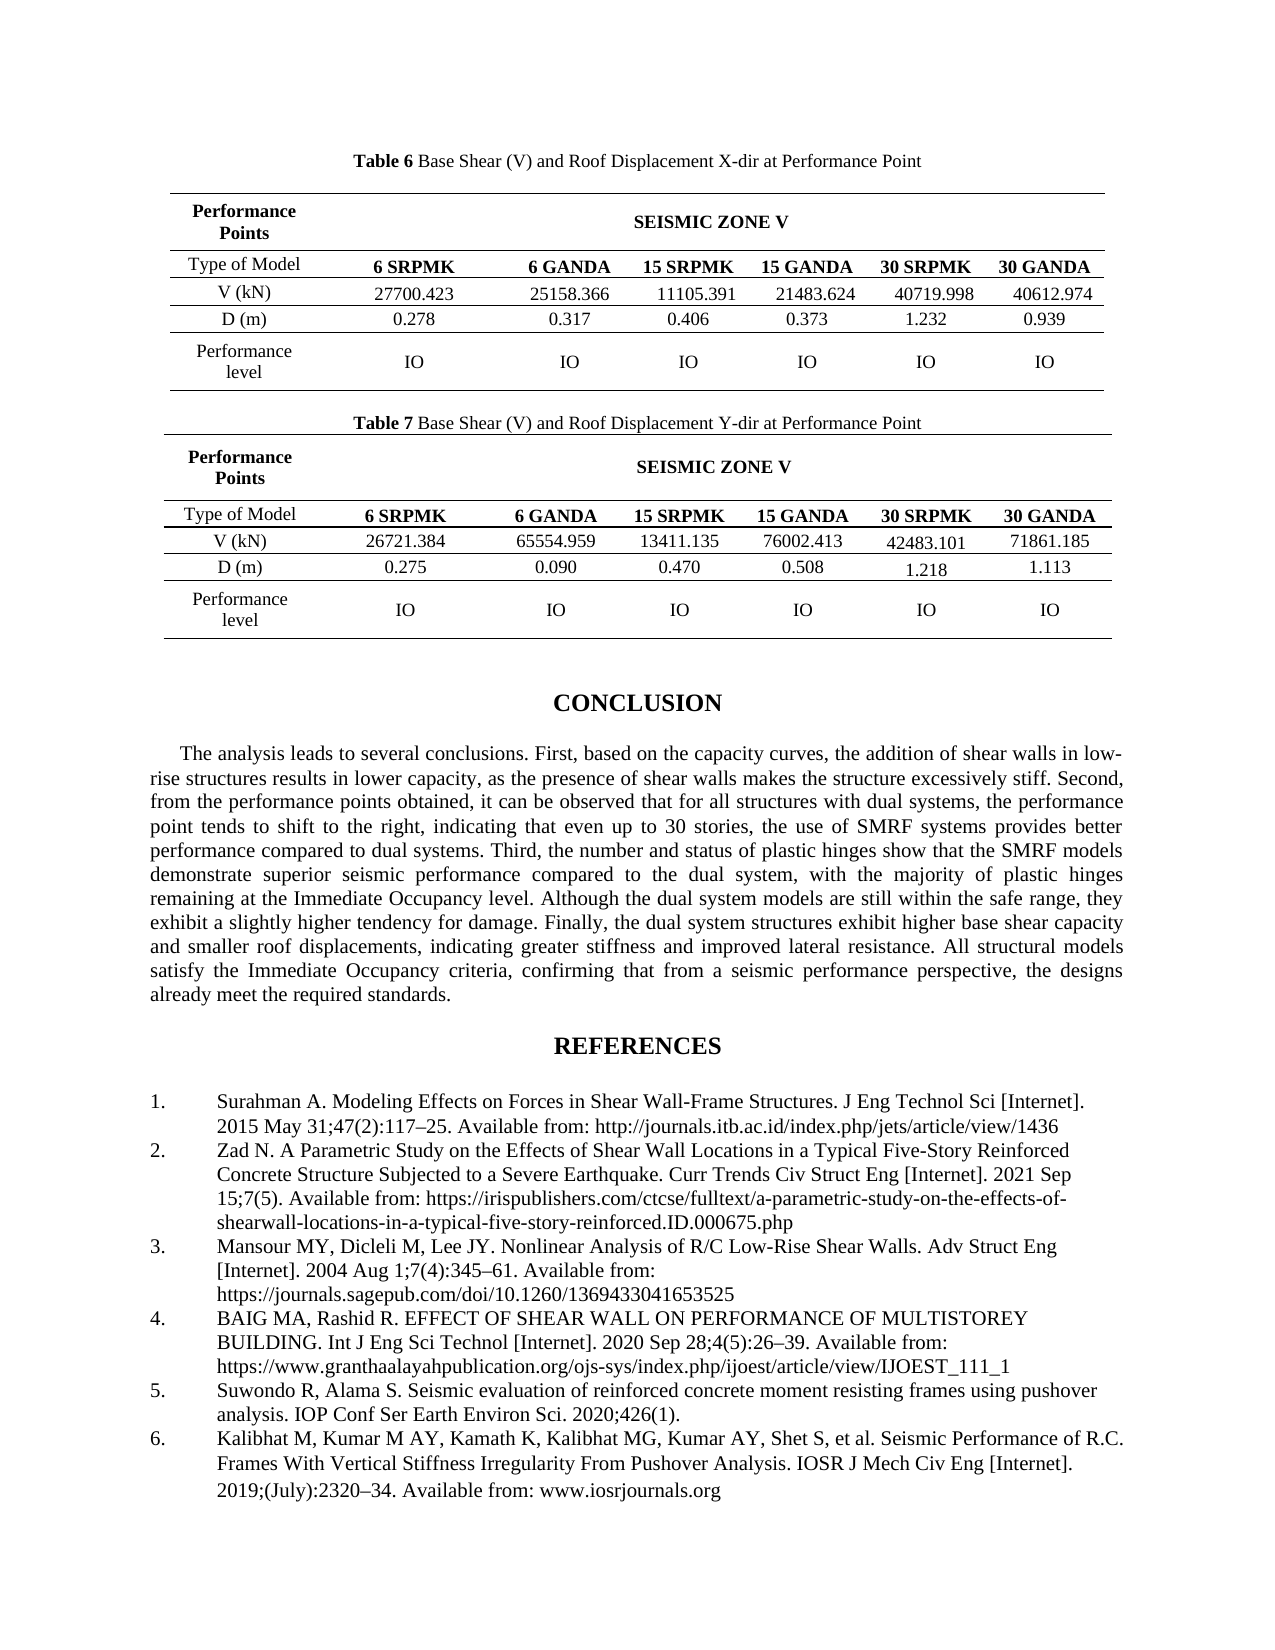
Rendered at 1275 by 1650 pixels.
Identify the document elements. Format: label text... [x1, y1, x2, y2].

table_cell 6 SRPMK [316, 501, 494, 526]
table_cell 1.113 [988, 554, 1112, 580]
text 6. Kalibhat M, Kumar M AY, Kamath K, Kalibhat MG, Kumar AY, Shet S, et al. Seismic Performance of R.C. Frames With Vertical Stiffness Irregularity From Pushover Analysis. IOSR J Mech Civ Eng [Internet]. 2019;(July):2320–34. Available from: www.iosrjournals.org [150, 1426, 1125, 1503]
table_cell IO [988, 581, 1112, 637]
table_cell 13411.135 [618, 528, 741, 553]
table_cell 30 GANDA [985, 251, 1104, 277]
table_cell IO [618, 581, 741, 637]
subtitle References [150, 1031, 1125, 1060]
table_cell IO [629, 333, 747, 389]
table_cell 21483.624 [748, 278, 866, 305]
table_cell 15 GANDA [741, 501, 864, 526]
table_cell V (kN) [170, 278, 318, 305]
text 3. Mansour MY, Dicleli M, Lee JY. Nonlinear Analysis of R/C Low-Rise Shear Walls. Adv Struct Eng [Internet]. 2004 Aug 1;7(4):345–61. Available from: https://journals.sagepub.com/doi/10.1260/1369433041653525 [150, 1234, 1125, 1306]
table_cell IO [318, 333, 510, 389]
table_cell 0.373 [748, 306, 866, 332]
table_cell 30 SRPMK [865, 501, 988, 526]
table_cell 76002.413 [741, 528, 864, 553]
table_cell V (kN) [164, 528, 316, 553]
table_cell 0.470 [618, 554, 741, 580]
table_cell 0.317 [510, 306, 629, 332]
table_cell 15 SRPMK [618, 501, 741, 526]
table_cell 0.275 [316, 554, 494, 580]
table_cell 0.278 [318, 306, 510, 332]
table_header SEISMIC ZONE V [318, 194, 1104, 250]
table_cell 1.232 [866, 306, 985, 332]
table_cell D (m) [170, 306, 318, 332]
table_cell IO [865, 581, 988, 637]
text 5. Suwondo R, Alama S. Seismic evaluation of reinforced concrete moment resisting frames using pushover analysis. IOP Conf Ser Earth Environ Sci. 2020;426(1). [150, 1378, 1125, 1426]
text Table 6 Base Shear (V) and Roof Displacement X-dir at Performance Point [150, 150, 1125, 172]
table_cell IO [985, 333, 1104, 389]
table_cell Type of Model [164, 501, 316, 526]
table_cell 40719.998 [866, 278, 985, 305]
table_cell 65554.959 [494, 528, 618, 553]
table_cell 15 GANDA [748, 251, 866, 277]
table_header Performance Points [170, 194, 318, 250]
table_cell 40612.974 [985, 278, 1104, 305]
table_cell 6 GANDA [510, 251, 629, 277]
subtitle CONCLUSION [150, 688, 1125, 716]
table_cell 0.090 [494, 554, 618, 580]
table_cell 11105.391 [629, 278, 747, 305]
table_cell 15 SRPMK [629, 251, 747, 277]
table_cell IO [866, 333, 985, 389]
table_cell 1.218 [865, 554, 988, 580]
table_cell 0.508 [741, 554, 864, 580]
table_cell IO [316, 581, 494, 637]
table_cell Performance level [170, 333, 318, 389]
list The analysis leads to several conclusions. First, based on the capacity curves, the addition of shear walls in low-rise structures results in lower capacity, as the presence of shear walls makes the structure excessively stiff. Second, from the performance points obtained, it can be observed that for all structures with dual systems, the performance point tends to shift to the right, indicating that even up to 30 stories, the use of SMRF systems provides better performance compared to dual systems. Third, the number and status of plastic hinges show that the SMRF models demonstrate superior seismic performance compared to the dual system, with the majority of plastic hinges remaining at the Immediate Occupancy level. Although the dual system models are still within the safe range, they exhibit a slightly higher tendency for damage. Finally, the dual system structures exhibit higher base shear capacity and smaller roof displacements, indicating greater stiffness and improved lateral resistance. All structural models satisfy the Immediate Occupancy criteria, confirming that from a seismic performance perspective, the designs already meet the required standards. [150, 741, 1125, 1006]
table_cell 30 SRPMK [866, 251, 985, 277]
text Table 7 Base Shear (V) and Roof Displacement Y-dir at Performance Point [150, 412, 1125, 434]
table_cell IO [741, 581, 864, 637]
table_cell Performance level [164, 581, 316, 637]
table_header Performance Points [164, 435, 316, 500]
table_cell 30 GANDA [988, 501, 1112, 526]
table_cell IO [748, 333, 866, 389]
table_cell 0.406 [629, 306, 747, 332]
table_cell 25158.366 [510, 278, 629, 305]
table_cell 0.939 [985, 306, 1104, 332]
text 2. Zad N. A Parametric Study on the Effects of Shear Wall Locations in a Typical Five-Story Reinforced Concrete Structure Subjected to a Severe Earthquake. Curr Trends Civ Struct Eng [Internet]. 2021 Sep 15;7(5). Available from: https://irispublishers.com/ctcse/fulltext/a-parametric-study-on-the-effects-of-shearwall-locations-in-a-typical-five-story-reinforced.ID.000675.php [150, 1138, 1125, 1234]
table_cell Type of Model [170, 251, 318, 277]
table_cell IO [510, 333, 629, 389]
table_header SEISMIC ZONE V [316, 435, 1112, 500]
table_cell D (m) [164, 554, 316, 580]
table_cell 42483.101 [865, 528, 988, 553]
table_cell 6 GANDA [494, 501, 618, 526]
table_cell 27700.423 [318, 278, 510, 305]
table_cell IO [494, 581, 618, 637]
table_cell 71861.185 [988, 528, 1112, 553]
text 4. BAIG MA, Rashid R. EFFECT OF SHEAR WALL ON PERFORMANCE OF MULTISTOREY BUILDING. Int J Eng Sci Technol [Internet]. 2020 Sep 28;4(5):26–39. Available from: https://www.granthaalayahpublication.org/ojs-sys/index.php/ijoest/article/view/IJOEST_111_1 [150, 1306, 1125, 1378]
text 1. Surahman A. Modeling Effects on Forces in Shear Wall-Frame Structures. J Eng Technol Sci [Internet]. 2015 May 31;47(2):117–25. Available from: http://journals.itb.ac.id/index.php/jets/article/view/1436 [150, 1085, 1125, 1138]
table_cell 6 SRPMK [318, 251, 510, 277]
table_cell 26721.384 [316, 528, 494, 553]
